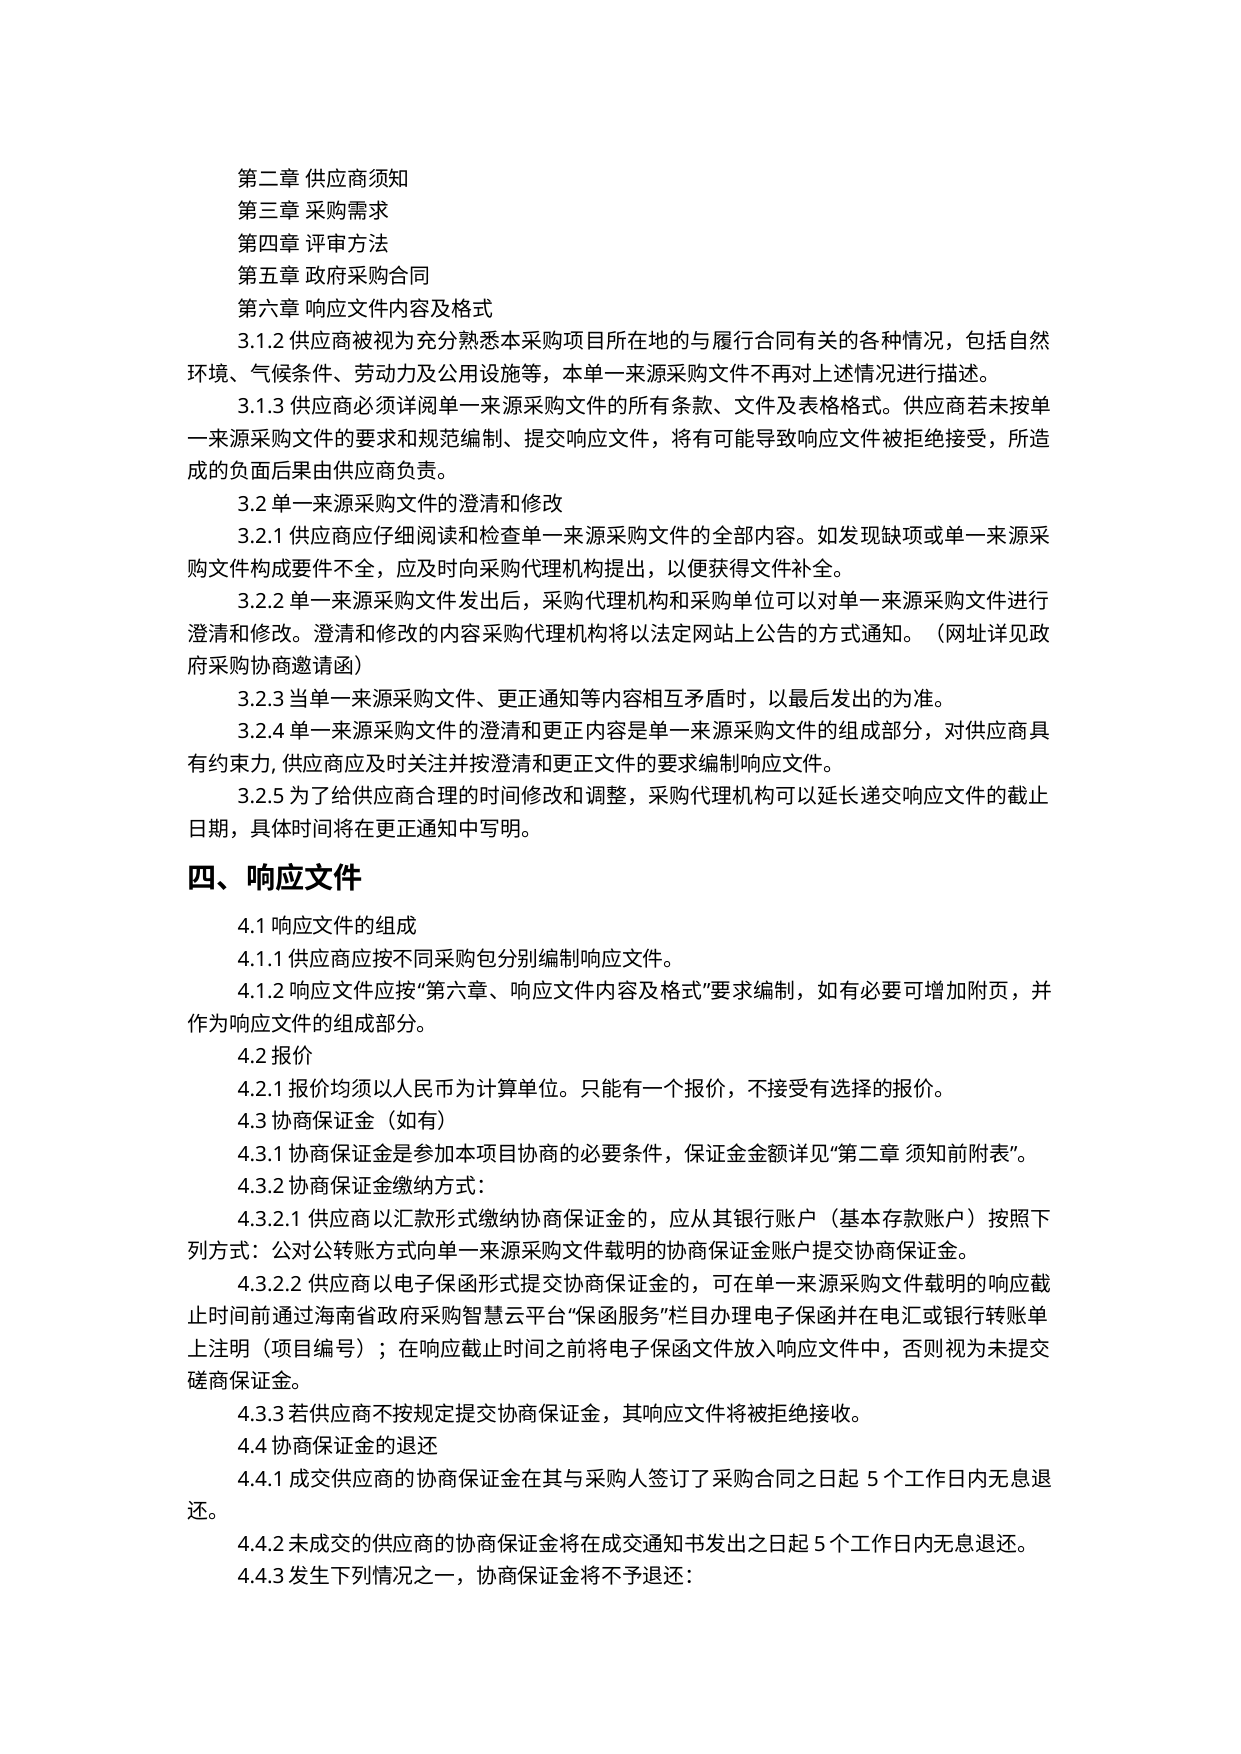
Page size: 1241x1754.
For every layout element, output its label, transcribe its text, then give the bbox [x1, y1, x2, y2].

text 3.2单一来源采购文件的澄清和修改 [187, 487, 1053, 519]
text 4.3协商保证金（如有） [187, 1104, 1053, 1137]
text 4.3.2.2 供应商以电子保函形式提交协商保证金的，可在单一来源采购文件载明的响应截止时间前通过海南省政府采购智慧云平台“保函服务”栏目办理电子保函并在电汇或银行转账单上注明（项目编号）；在响应截止时间之前将电子保函文件放入响应文件中，否则视为未提交磋商保证金。 [187, 1267, 1053, 1397]
text 4.1响应文件的组成 [187, 909, 1053, 942]
text 4.2.1报价均须以人民币为计算单位。只能有一个报价，不接受有选择的报价。 [187, 1072, 1053, 1104]
text 4.3.3若供应商不按规定提交协商保证金，其响应文件将被拒绝接收。 [187, 1397, 1053, 1429]
text 3.2.5为了给供应商合理的时间修改和调整，采购代理机构可以延长递交响应文件的截止日期，具体时间将在更正通知中写明。 [187, 779, 1053, 844]
text 第五章 政府采购合同 [187, 259, 1053, 292]
text 3.1.2供应商被视为充分熟悉本采购项目所在地的与履行合同有关的各种情况，包括自然环境、气候条件、劳动力及公用设施等，本单一来源采购文件不再对上述情况进行描述。 [187, 324, 1053, 389]
text 第三章 采购需求 [187, 194, 1053, 227]
text 第二章 供应商须知 [187, 162, 1053, 194]
text 3.2.3当单一来源采购文件、更正通知等内容相互矛盾时，以最后发出的为准。 [187, 682, 1053, 714]
text 4.1.2响应文件应按“第六章、响应文件内容及格式”要求编制，如有必要可增加附页，并作为响应文件的组成部分。 [187, 974, 1053, 1039]
text 3.2.4单一来源采购文件的澄清和更正内容是单一来源采购文件的组成部分，对供应商具有约束力, 供应商应及时关注并按澄清和更正文件的要求编制响应文件。 [187, 714, 1053, 779]
text 4.4.2未成交的供应商的协商保证金将在成交通知书发出之日起5个工作日内无息退还。 [187, 1527, 1053, 1559]
text 3.2.1供应商应仔细阅读和检查单一来源采购文件的全部内容。如发现缺项或单一来源采购文件构成要件不全，应及时向采购代理机构提出，以便获得文件补全。 [187, 519, 1053, 584]
text 第四章 评审方法 [187, 227, 1053, 259]
text 4.3.2协商保证金缴纳方式： [187, 1169, 1053, 1202]
text 3.2.2单一来源采购文件发出后，采购代理机构和采购单位可以对单一来源采购文件进行澄清和修改。澄清和修改的内容采购代理机构将以法定网站上公告的方式通知。（网址详见政府采购协商邀请函） [187, 584, 1053, 682]
text 4.4协商保证金的退还 [187, 1429, 1053, 1462]
text 4.1.1供应商应按不同采购包分别编制响应文件。 [187, 942, 1053, 974]
text 4.2报价 [187, 1039, 1053, 1072]
text 4.4.1成交供应商的协商保证金在其与采购人签订了采购合同之日起5个工作日内无息退还。 [187, 1462, 1053, 1527]
text 四、响应文件 [187, 844, 1053, 909]
text 3.1.3 供应商必须详阅单一来源采购文件的所有条款、文件及表格格式。供应商若未按单一来源采购文件的要求和规范编制、提交响应文件，将有可能导致响应文件被拒绝接受，所造成的负面后果由供应商负责。 [187, 389, 1053, 487]
text 4.3.1协商保证金是参加本项目协商的必要条件，保证金金额详见“第二章 须知前附表”。 [187, 1137, 1053, 1169]
text 4.4.3发生下列情况之一，协商保证金将不予退还： [187, 1559, 1053, 1592]
text 第六章 响应文件内容及格式 [187, 292, 1053, 324]
text 4.3.2.1 供应商以汇款形式缴纳协商保证金的，应从其银行账户（基本存款账户）按照下列方式：公对公转账方式向单一来源采购文件载明的协商保证金账户提交协商保证金。 [187, 1202, 1053, 1267]
